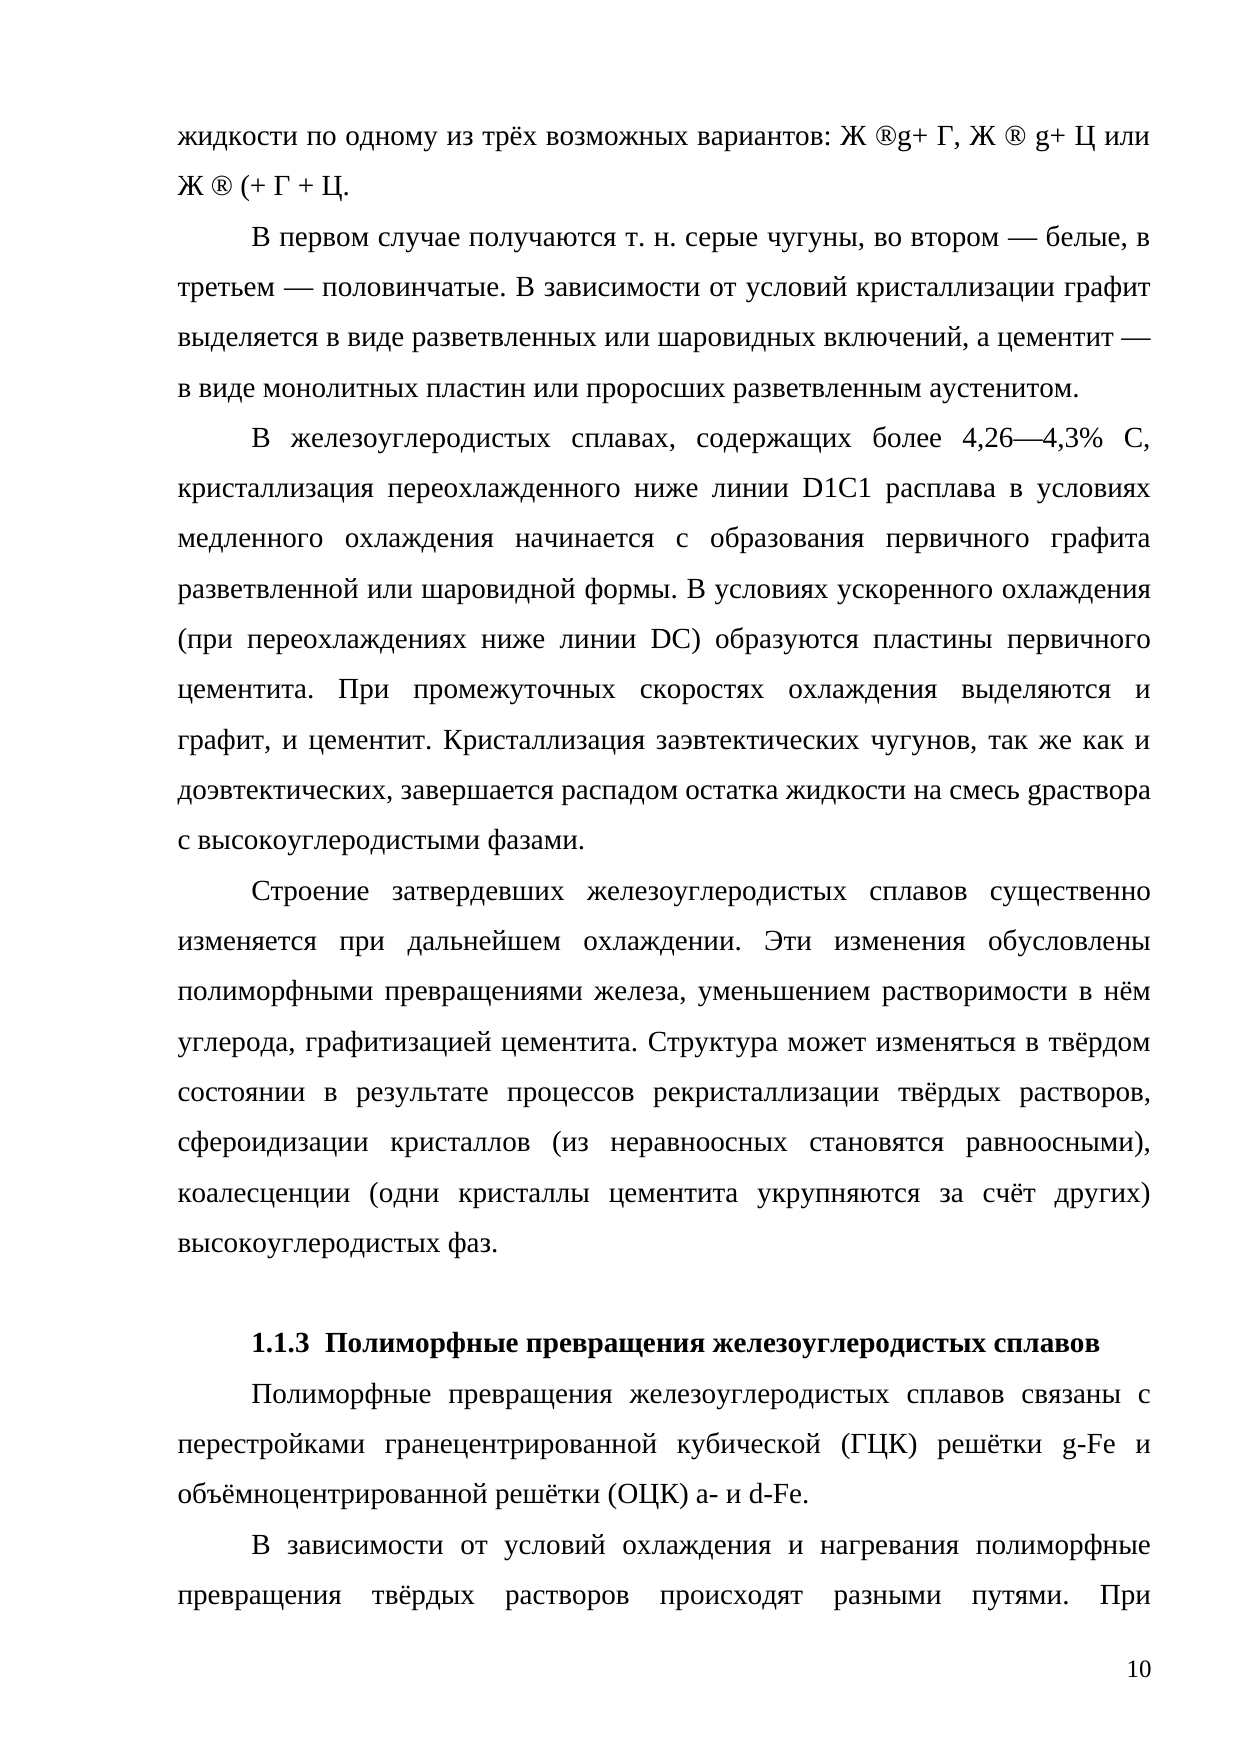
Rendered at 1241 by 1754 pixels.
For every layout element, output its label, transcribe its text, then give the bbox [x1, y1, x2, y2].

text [177, 118, 1152, 202]
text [177, 1527, 1152, 1611]
list Полиморфные превращения железоуглеродистых сплавов [177, 1326, 1152, 1359]
text Строение затвердевших железоуглеродистых сплавов существенно изменяется при дальнейшем охлаждении. Эти изменения обусловлены полиморфными превращениями железа, уменьшением растворимости в нём углерода, графитизацией цементита. Структура может изменяться в твёрдом состоянии в результате процессов рекристаллизации твёрдых растворов, сфероидизации кристаллов (из неравноосных становятся равноосными), коалесценции (одни кристаллы цементита укрупняются за счёт других) высокоуглеродистых фаз. [177, 873, 1152, 1258]
text Полиморфные превращения железоуглеродистых сплавов связаны с перестройками гранецентрированной кубической (ГЦК) решётки g-Fe и объёмноцентрированной решётки (ОЦК) a- и d-Fe. [177, 1376, 1152, 1510]
text В первом случае получаются т. н. серые чугуны, во втором — белые, в третьем — половинчатые. В зависимости от условий кристаллизации графит выделяется в виде разветвленных или шаровидных включений, а цементит — в виде монолитных пластин или проросших разветвленным аустенитом. [177, 219, 1152, 403]
text В железоуглеродистых сплавах, содержащих более 4,26—4,3% С, кристаллизация переохлажденного ниже линии D1C1 расплава в условиях медленного охлаждения начинается с образования первичного графита разветвленной или шаровидной формы. В условиях ускоренного охлаждения (при переохлаждениях ниже линии DC) образуются пластины первичного цементита. При промежуточных скоростях охлаждения выделяются и графит, и цементит. Кристаллизация заэвтектических чугунов, так же как и доэвтектических, завершается распадом остатка жидкости на смесь gраствора с высокоуглеродистыми фазами. [177, 420, 1152, 856]
